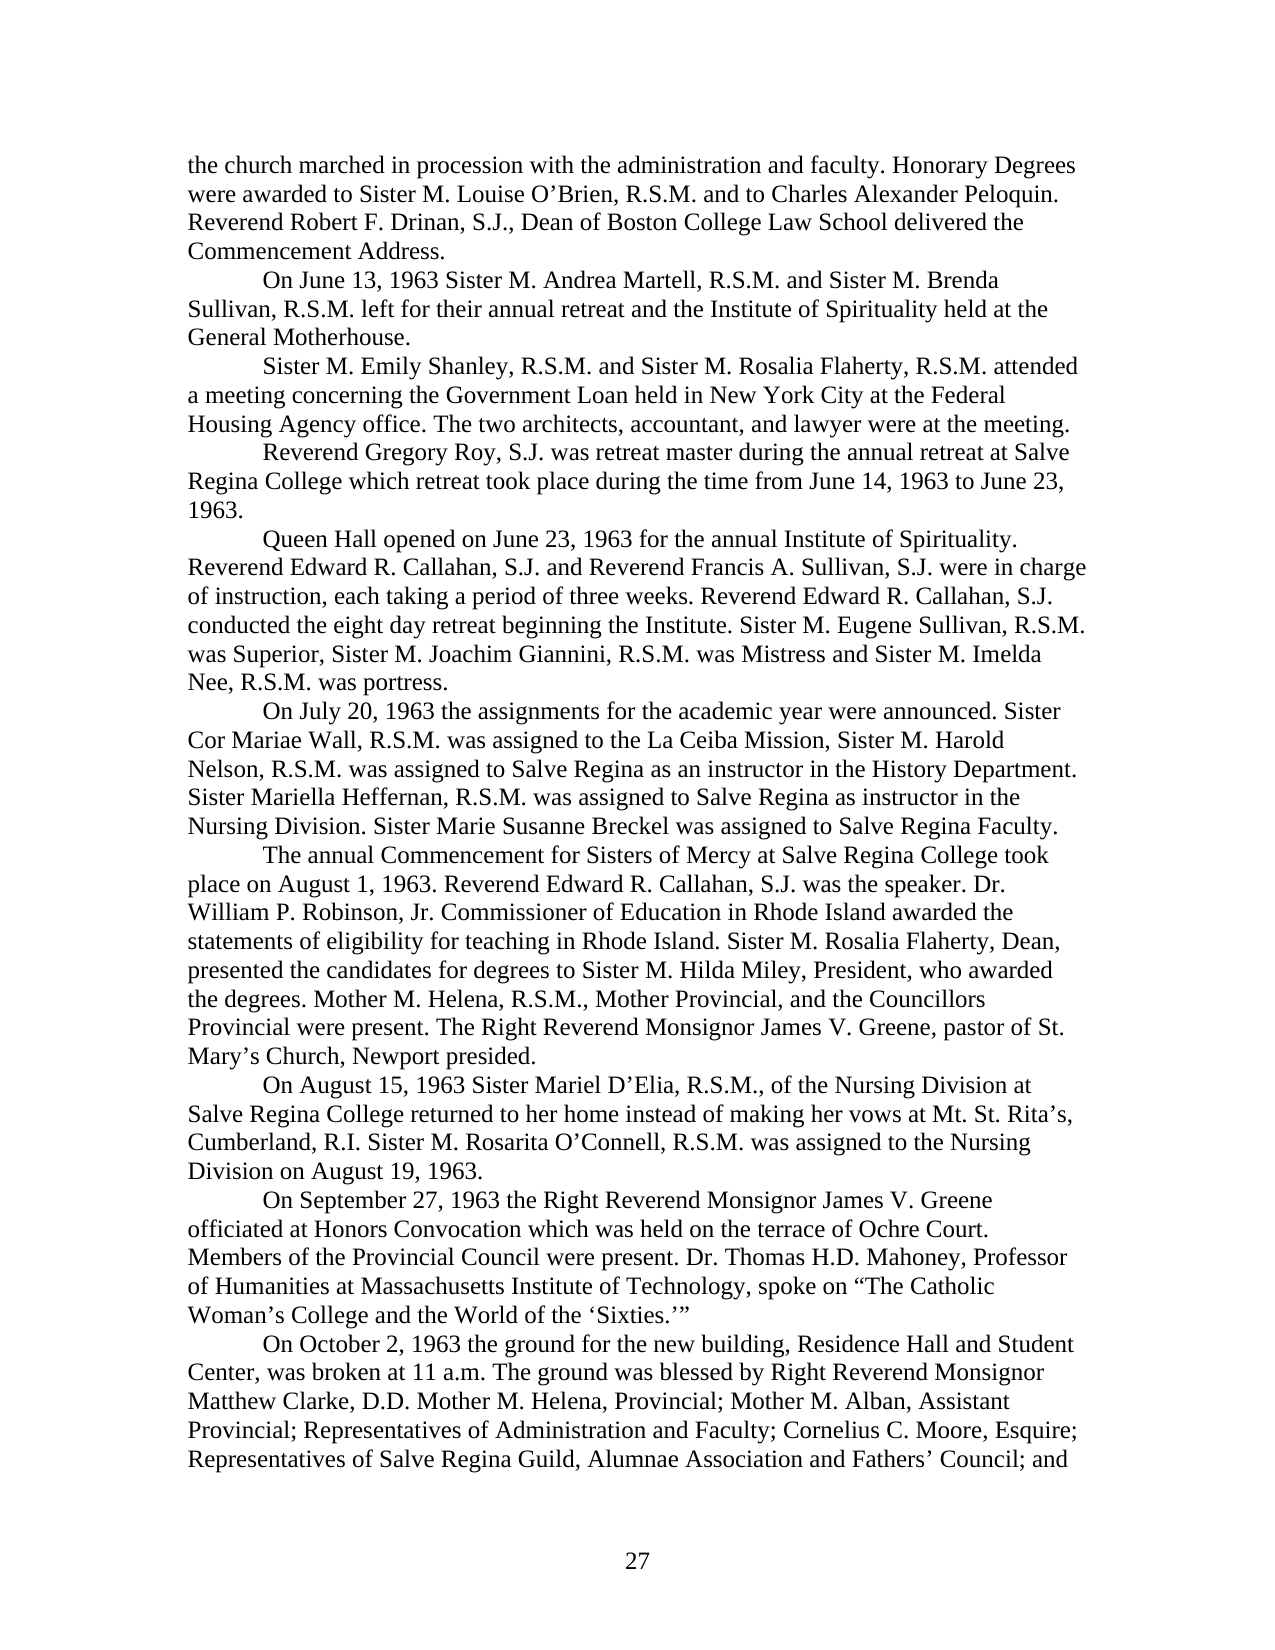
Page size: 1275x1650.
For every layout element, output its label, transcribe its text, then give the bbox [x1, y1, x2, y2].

text On June 13, 1963 Sister M. Andrea Martell, R.S.M. and Sister M. Brenda Sullivan, R.S.M. left for their annual retreat and the Institute of Spirituality held at the General Motherhouse. [187, 265, 1087, 351]
text On August 15, 1963 Sister Mariel D’Elia, R.S.M., of the Nursing Division at Salve Regina College returned to her home instead of making her vows at Mt. St. Rita’s, Cumberland, R.I. Sister M. Rosarita O’Connell, R.S.M. was assigned to the Nursing Division on August 19, 1963. [187, 1070, 1087, 1185]
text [187, 150, 1087, 265]
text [187, 1329, 1087, 1472]
text The annual Commencement for Sisters of Mercy at Salve Regina College took place on August 1, 1963. Reverend Edward R. Callahan, S.J. was the speaker. Dr. William P. Robinson, Jr. Commissioner of Education in Rhode Island awarded the statements of eligibility for teaching in Rhode Island. Sister M. Rosalia Flaherty, Dean, presented the candidates for degrees to Sister M. Hilda Miley, President, who awarded the degrees. Mother M. Helena, R.S.M., Mother Provincial, and the Councillors Provincial were present. The Right Reverend Monsignor James V. Greene, pastor of St. Mary’s Church, Newport presided. [187, 840, 1087, 1070]
text On July 20, 1963 the assignments for the academic year were announced. Sister Cor Mariae Wall, R.S.M. was assigned to the La Ceiba Mission, Sister M. Harold Nelson, R.S.M. was assigned to Salve Regina as an instructor in the History Department. Sister Mariella Heffernan, R.S.M. was assigned to Salve Regina as instructor in the Nursing Division. Sister Marie Susanne Breckel was assigned to Salve Regina Faculty. [187, 696, 1087, 840]
text On September 27, 1963 the Right Reverend Monsignor James V. Greene officiated at Honors Convocation which was held on the terrace of Ochre Court. Members of the Provincial Council were present. Dr. Thomas H.D. Mahoney, Professor of Humanities at Massachusetts Institute of Technology, spoke on “The Catholic Woman’s College and the World of the ‘Sixties.’” [187, 1185, 1087, 1329]
text Sister M. Emily Shanley, R.S.M. and Sister M. Rosalia Flaherty, R.S.M. attended a meeting concerning the Government Loan held in New York City at the Federal Housing Agency office. The two architects, accountant, and lawyer were at the meeting. [187, 351, 1087, 437]
text Queen Hall opened on June 23, 1963 for the annual Institute of Spirituality. Reverend Edward R. Callahan, S.J. and Reverend Francis A. Sullivan, S.J. were in charge of instruction, each taking a period of three weeks. Reverend Edward R. Callahan, S.J. conducted the eight day retreat beginning the Institute. Sister M. Eugene Sullivan, R.S.M. was Superior, Sister M. Joachim Giannini, R.S.M. was Mistress and Sister M. Imelda Nee, R.S.M. was portress. [187, 524, 1087, 696]
text Reverend Gregory Roy, S.J. was retreat master during the annual retreat at Salve Regina College which retreat took place during the time from June 14, 1963 to June 23, 1963. [187, 437, 1087, 524]
